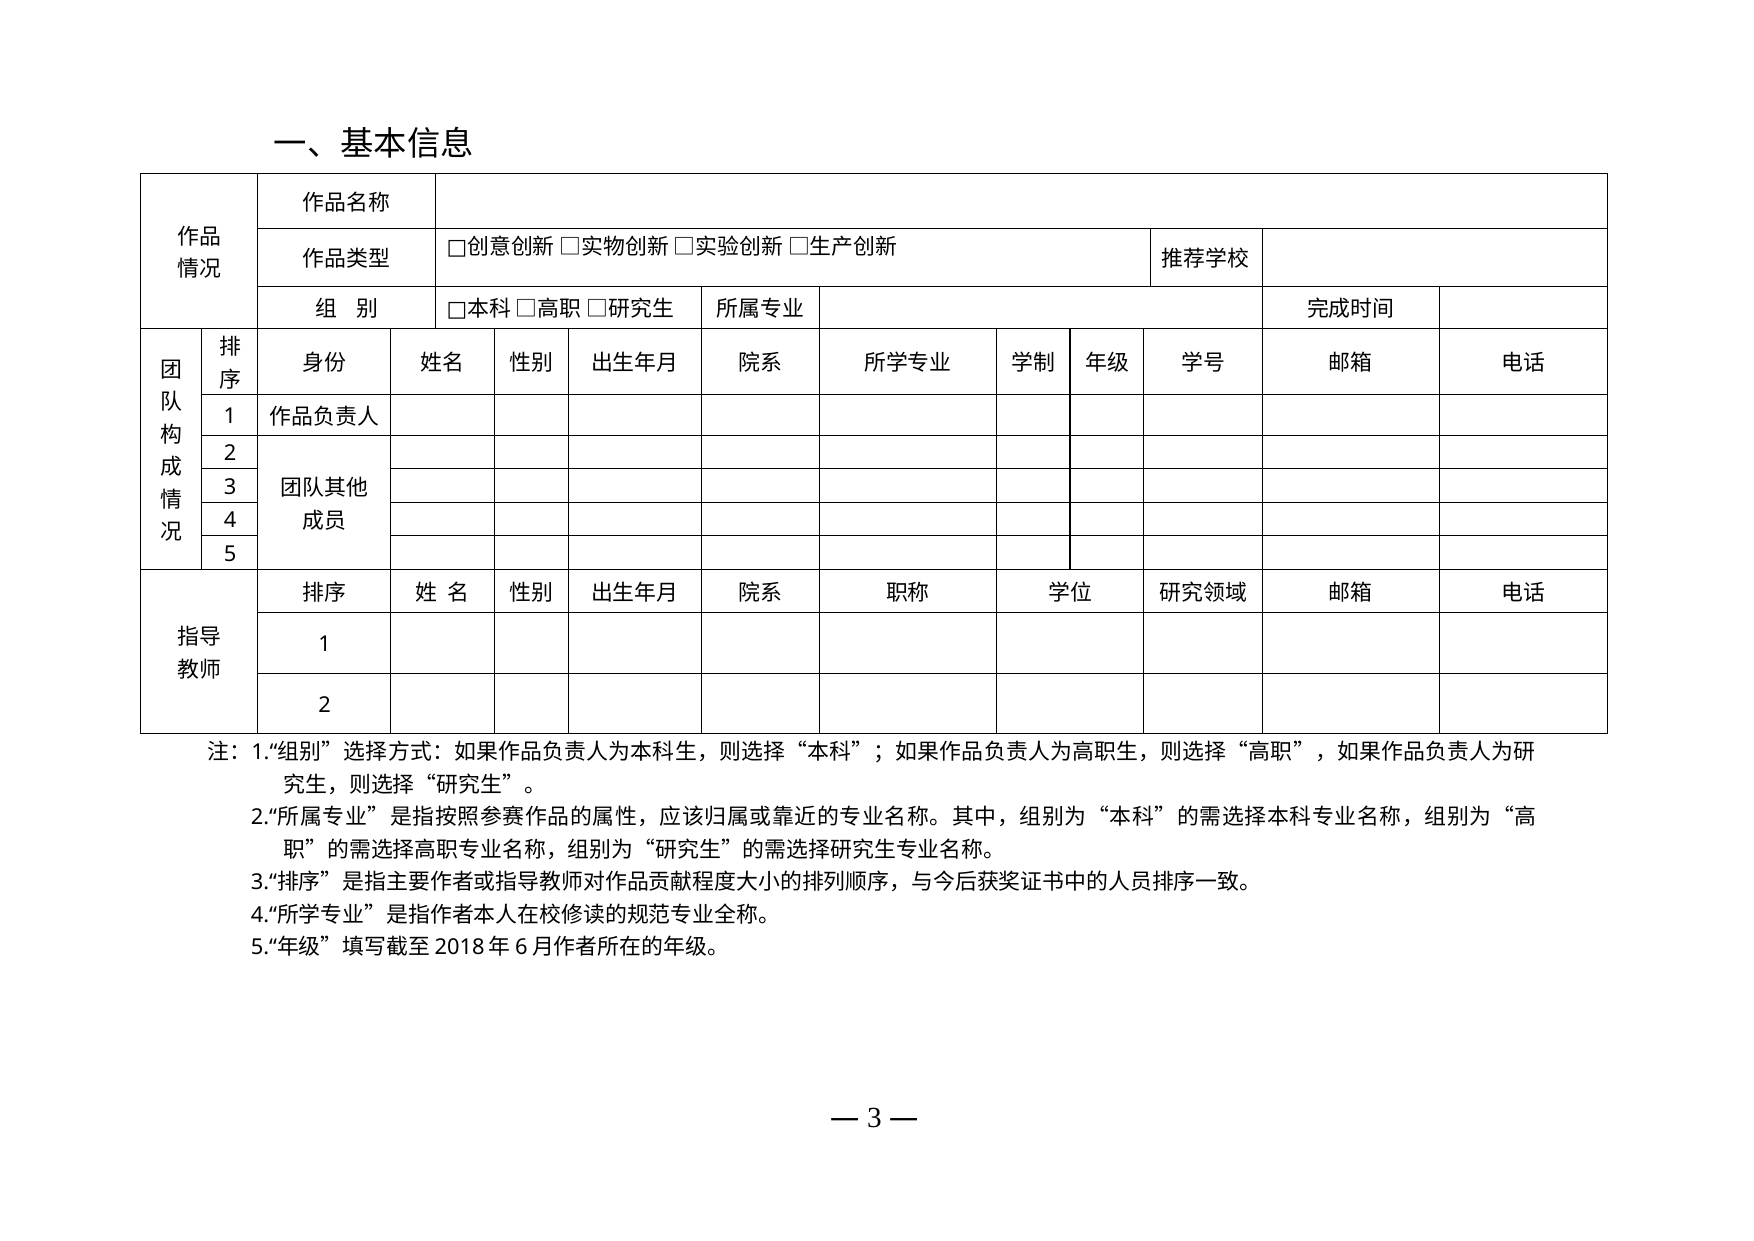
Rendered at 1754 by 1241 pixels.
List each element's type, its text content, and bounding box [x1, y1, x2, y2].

table_cell [1263, 536, 1439, 569]
table_cell [820, 469, 996, 502]
table_cell 出生年月 [569, 329, 701, 394]
table_cell [1440, 436, 1607, 468]
table_cell 出生年月 [569, 570, 701, 612]
table_cell [1440, 469, 1607, 502]
table_cell [997, 536, 1069, 569]
table_cell 学制 [997, 329, 1069, 394]
table_cell [569, 503, 701, 535]
text 一、基本信息 [207, 108, 1541, 173]
table_cell [569, 674, 701, 733]
table_cell 姓 名 [391, 570, 494, 612]
table_cell 排序 [258, 570, 390, 612]
table_cell [820, 536, 996, 569]
table_cell 3 [202, 469, 257, 502]
table_cell [1440, 395, 1607, 435]
table_cell 完成时间 [1263, 287, 1439, 328]
table_cell [391, 674, 494, 733]
table_cell 5 [202, 536, 257, 569]
table_cell [820, 503, 996, 535]
table_cell [1263, 674, 1439, 733]
table_cell [495, 536, 568, 569]
table_cell 年级 [1071, 329, 1143, 394]
table_cell 1 [258, 613, 390, 673]
table_cell 团队构成情况 [141, 329, 201, 569]
table_cell 组 别 [258, 287, 435, 328]
table_cell [820, 287, 1262, 328]
table_cell [820, 613, 996, 673]
table_cell [1440, 287, 1607, 328]
table_cell [1440, 503, 1607, 535]
text 注：1.“组别”选择方式：如果作品负责人为本科生，则选择“本科”；如果作品负责人为高职生，则选择“高职”，如果作品负责人为研究生，则选择“研究生”。 [207, 734, 1541, 799]
table_cell [1440, 674, 1607, 733]
table_cell [1263, 469, 1439, 502]
table_header 作品名称 [258, 174, 435, 227]
table_cell 院系 [702, 329, 819, 394]
table_cell [997, 395, 1069, 435]
table_cell [702, 536, 819, 569]
table_cell 院系 [702, 570, 819, 612]
table_cell 研究领域 [1144, 570, 1262, 612]
table_cell [1263, 395, 1439, 435]
table_cell 邮箱 [1263, 329, 1439, 394]
table_cell [495, 674, 568, 733]
table_cell [997, 503, 1069, 535]
text 2.“所属专业”是指按照参赛作品的属性，应该归属或靠近的专业名称。其中，组别为“本科”的需选择本科专业名称，组别为“高职”的需选择高职专业名称，组别为“研究生”的需选择研究生专业名称。 [251, 799, 1541, 864]
table_cell 邮箱 [1263, 570, 1439, 612]
table_cell [569, 395, 701, 435]
table_cell [1263, 436, 1439, 468]
table_cell [391, 469, 494, 502]
table_cell [997, 613, 1143, 673]
table_cell [1144, 613, 1262, 673]
table_cell 1 [202, 395, 257, 435]
table_cell [702, 436, 819, 468]
table_cell [820, 674, 996, 733]
table_cell 2 [202, 436, 257, 468]
table_cell 所属专业 [702, 287, 819, 328]
table_cell [391, 503, 494, 535]
table_cell [702, 503, 819, 535]
table_cell 性别 [495, 570, 568, 612]
table_cell [391, 613, 494, 673]
table_cell 团队其他 成员 [258, 436, 390, 569]
table_cell □创意创新 □实物创新 □实验创新 □生产创新 [436, 229, 1150, 286]
table_cell [569, 436, 701, 468]
table_header 作品 情况 [141, 174, 257, 328]
table_cell [702, 395, 819, 435]
table_cell [1071, 536, 1143, 569]
table_cell 学号 [1144, 329, 1262, 394]
table_cell [1144, 674, 1262, 733]
table_cell [1144, 395, 1262, 435]
table_cell [702, 469, 819, 502]
table_cell 所学专业 [820, 329, 996, 394]
table_cell 2 [258, 674, 390, 733]
table_cell [1071, 469, 1143, 502]
text 3.“排序”是指主要作者或指导教师对作品贡献程度大小的排列顺序，与今后获奖证书中的人员排序一致。 [251, 864, 1541, 896]
table_cell 排序 [202, 329, 257, 394]
table_cell 推荐学校 [1151, 229, 1262, 286]
table_cell [997, 436, 1069, 468]
table_header [436, 174, 1607, 227]
table_cell 电话 [1440, 570, 1607, 612]
table_cell [820, 436, 996, 468]
table_cell [391, 536, 494, 569]
table_cell 作品类型 [258, 229, 435, 286]
table_cell [495, 395, 568, 435]
table_cell [1144, 469, 1262, 502]
table_cell [495, 436, 568, 468]
table_cell [1263, 229, 1607, 286]
table_cell 性别 [495, 329, 568, 394]
table_cell 身份 [258, 329, 390, 394]
text 4.“所学专业”是指作者本人在校修读的规范专业全称。 [207, 896, 1541, 929]
table_cell 学位 [997, 570, 1143, 612]
table_cell [1071, 503, 1143, 535]
table_cell [1071, 395, 1143, 435]
table_cell 电话 [1440, 329, 1607, 394]
table_cell □本科 □高职 □研究生 [436, 287, 701, 328]
table_cell [495, 613, 568, 673]
table_cell [1440, 613, 1607, 673]
table_cell [495, 503, 568, 535]
table_cell [820, 395, 996, 435]
table_cell [997, 469, 1069, 502]
table_cell [1144, 436, 1262, 468]
table_cell 作品负责人 [258, 395, 390, 435]
table_cell [569, 536, 701, 569]
table_cell [1071, 436, 1143, 468]
table_cell 姓名 [391, 329, 494, 394]
table_cell [391, 395, 494, 435]
table_cell [391, 436, 494, 468]
table_cell [569, 469, 701, 502]
text 5.“年级”填写截至2018年6月作者所在的年级。 [207, 929, 1541, 961]
table_cell 职称 [820, 570, 996, 612]
table_cell 4 [202, 503, 257, 535]
table_cell [702, 674, 819, 733]
table_cell [1144, 503, 1262, 535]
table_cell 指导 教师 [141, 570, 257, 733]
table_cell [1440, 536, 1607, 569]
table_cell [702, 613, 819, 673]
table_cell [1263, 503, 1439, 535]
table_cell [1144, 536, 1262, 569]
table_cell [569, 613, 701, 673]
table_cell [1263, 613, 1439, 673]
table_cell [997, 674, 1143, 733]
table_cell [495, 469, 568, 502]
